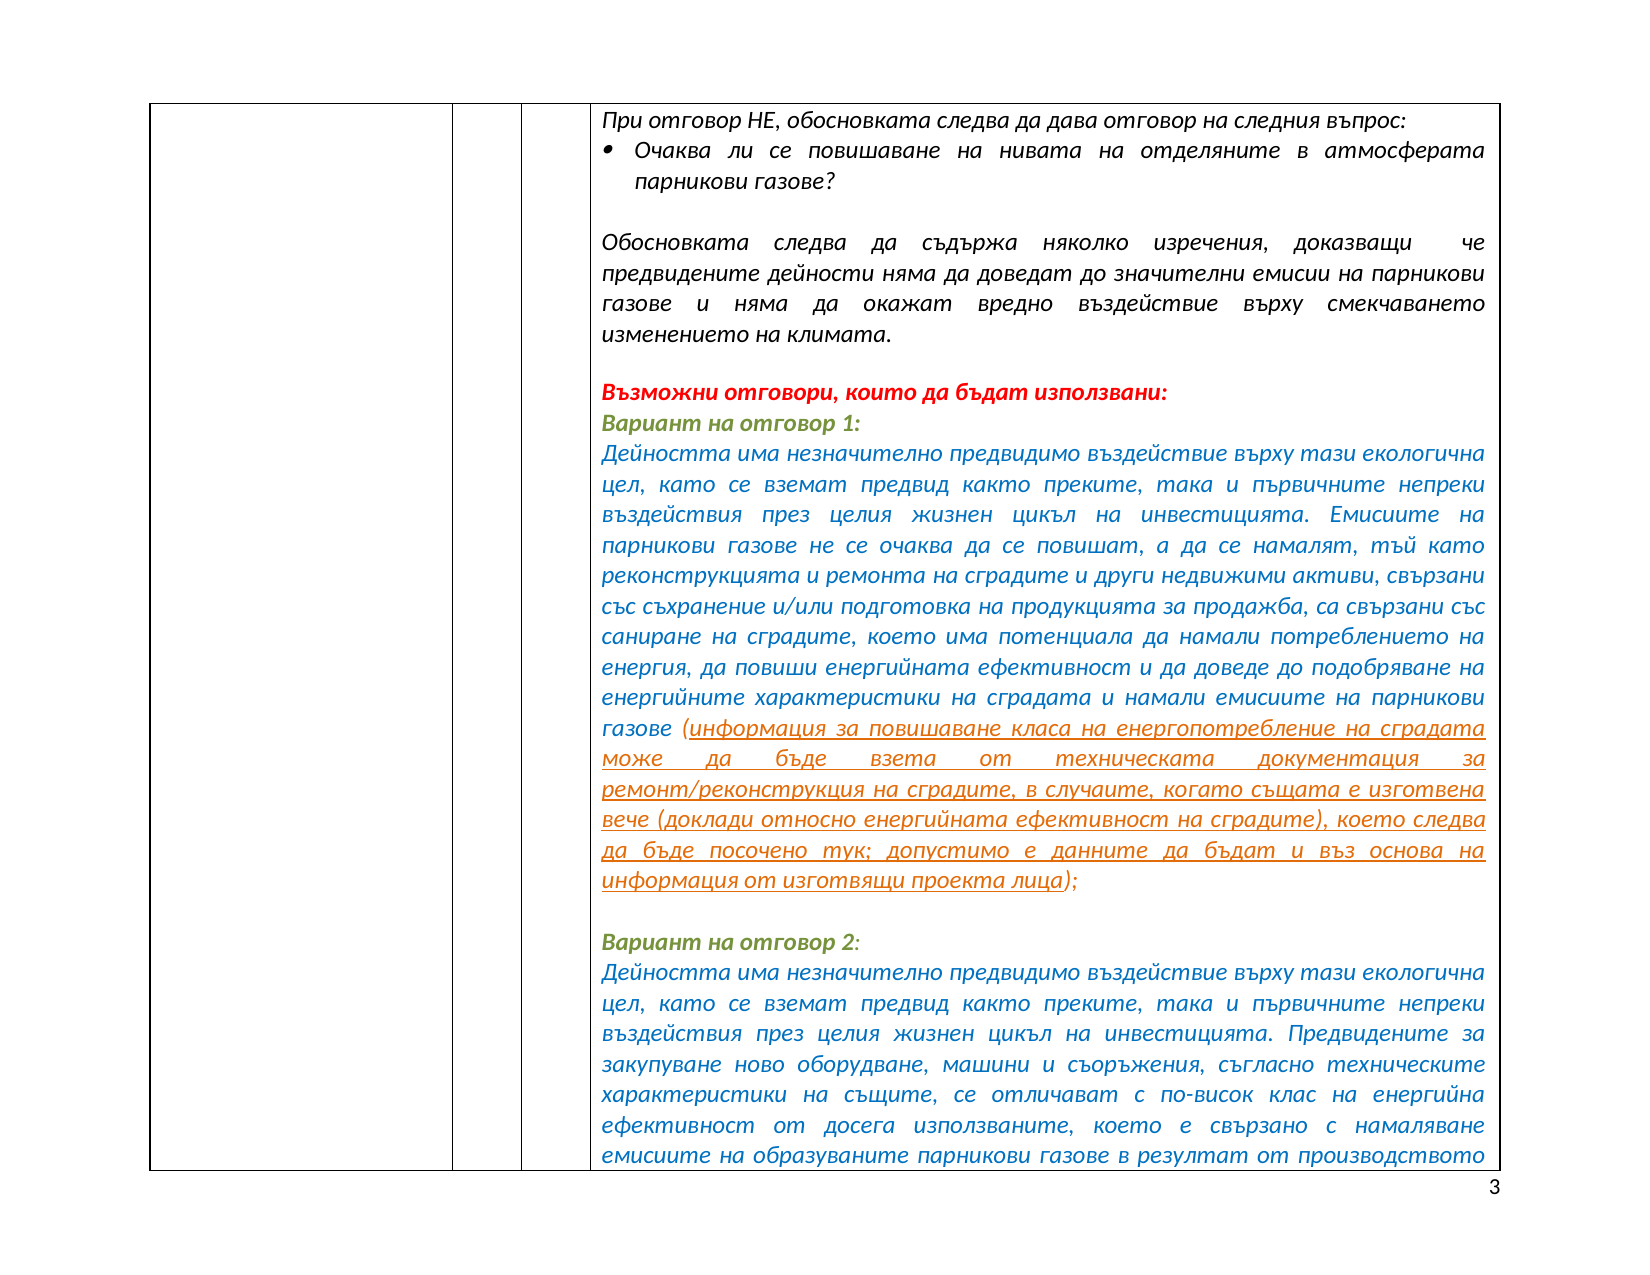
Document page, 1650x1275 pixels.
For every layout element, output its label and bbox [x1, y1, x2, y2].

table_cell [591, 104, 1499, 1170]
table_cell [522, 104, 590, 1170]
table_cell [151, 104, 452, 1170]
table_cell [453, 104, 521, 1170]
